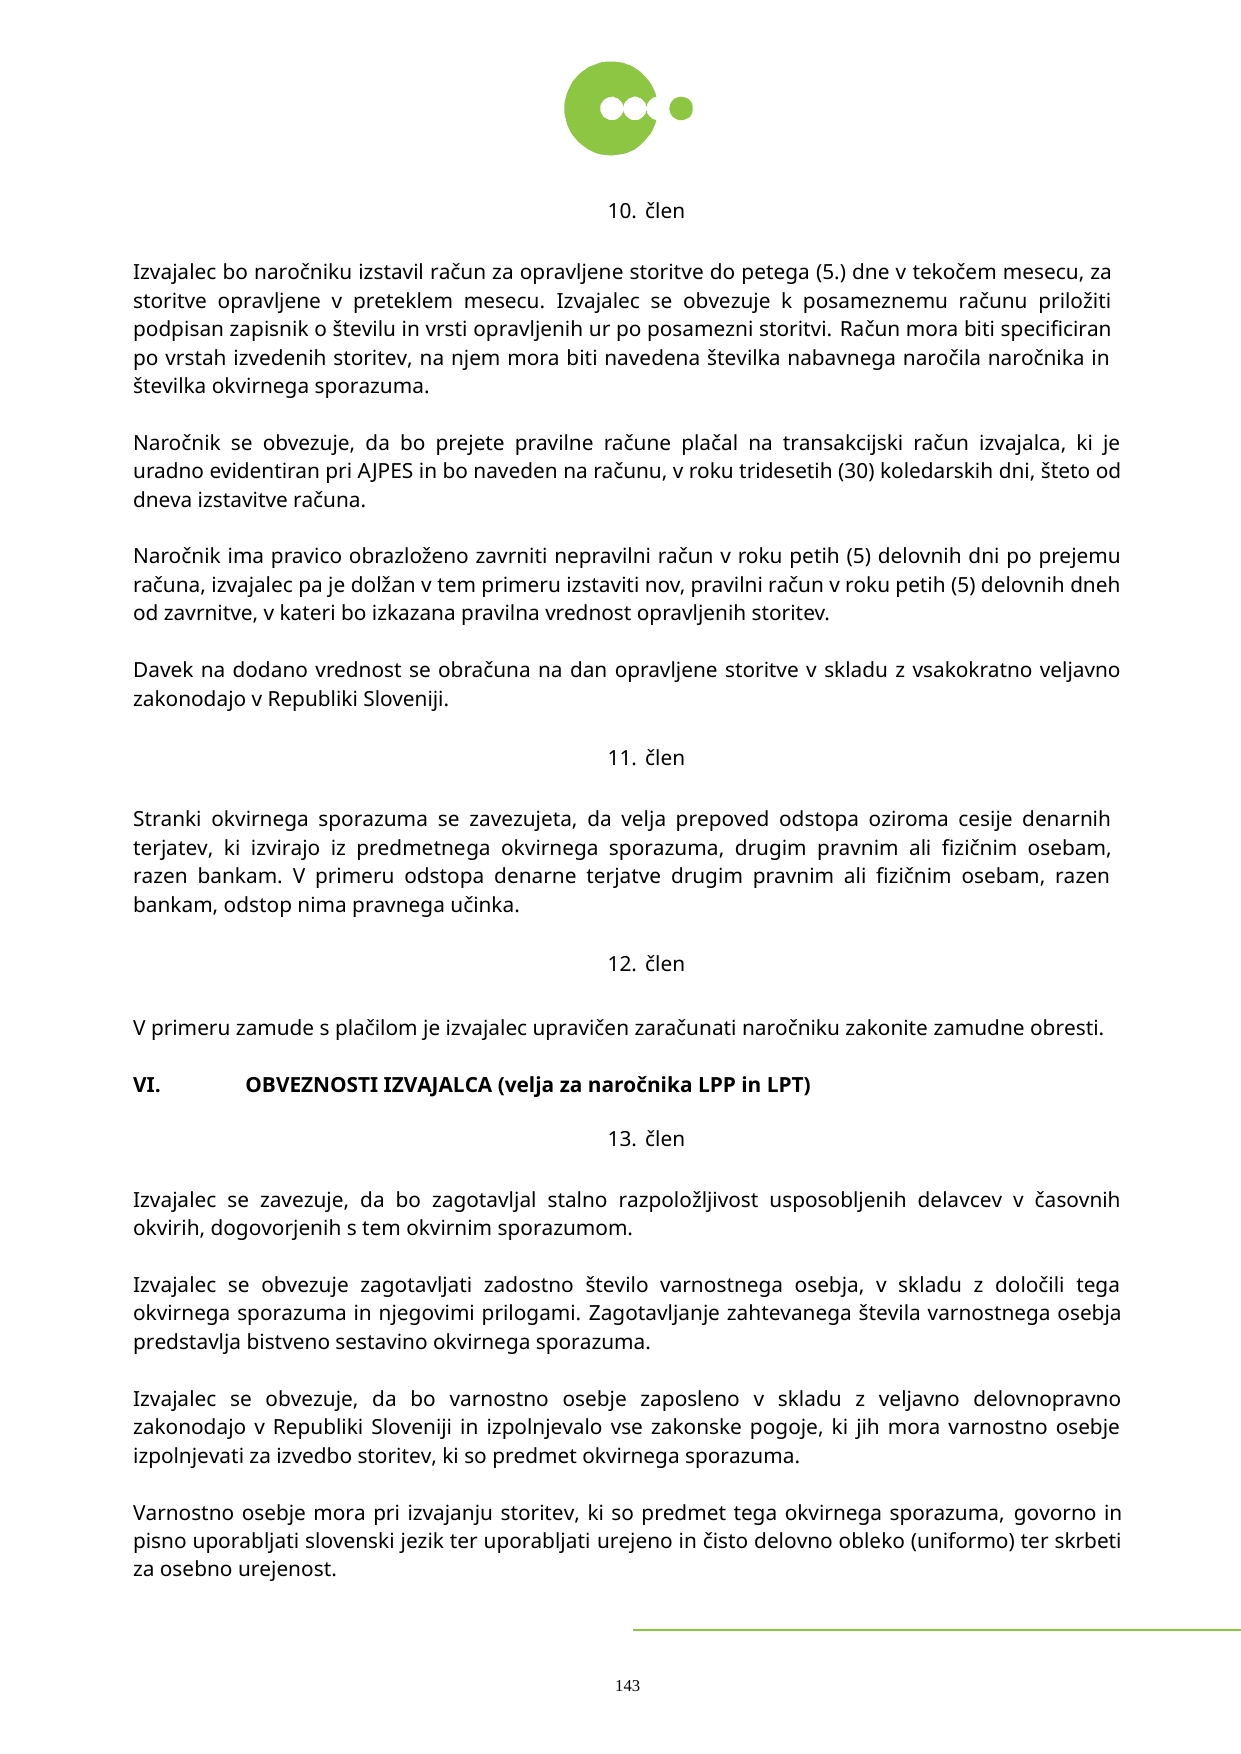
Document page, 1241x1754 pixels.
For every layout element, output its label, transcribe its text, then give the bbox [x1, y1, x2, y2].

list člen [170, 196, 1122, 225]
text Izvajalec se zavezuje, da bo zagotavljal stalno razpoložljivost usposobljenih delavcev v časovnih okvirih, dogovorjenih s tem okvirnim sporazumom. [133, 1185, 1122, 1242]
text Naročnik ima pravico obrazloženo zavrniti nepravilni račun v roku petih (5) delovnih dni po prejemu računa, izvajalec pa je dolžan v tem primeru izstaviti nov, pravilni račun v roku petih (5) delovnih dneh od zavrnitve, v kateri bo izkazana pravilna vrednost opravljenih storitev. [133, 542, 1122, 627]
list OBVEZNOSTI IZVAJALCA (velja za naročnika LPP in LPT) [133, 1070, 1122, 1099]
text V primeru zamude s plačilom je izvajalec upravičen zaračunati naročniku zakonite zamudne obresti. [133, 1013, 1112, 1042]
list člen [170, 1124, 1122, 1152]
text Naročnik se obvezuje, da bo prejete pravilne račune plačal na transakcijski račun izvajalca, ki je uradno evidentiran pri AJPES in bo naveden na računu, v roku tridesetih (30) koledarskih dni, šteto od dneva izstavitve računa. [133, 428, 1122, 513]
text Izvajalec se obvezuje, da bo varnostno osebje zaposleno v skladu z veljavno delovnopravno zakonodajo v Republiki Sloveniji in izpolnjevalo vse zakonske pogoje, ki jih mora varnostno osebje izpolnjevati za izvedbo storitev, ki so predmet okvirnega sporazuma. [133, 1384, 1122, 1469]
list člen [170, 949, 1122, 978]
text Stranki okvirnega sporazuma se zavezujeta, da velja prepoved odstopa oziroma cesije denarnih terjatev, ki izvirajo iz predmetnega okvirnega sporazuma, drugim pravnim ali fizičnim osebam, razen bankam. V primeru odstopa denarne terjatve drugim pravnim ali fizičnim osebam, razen bankam, odstop nima pravnega učinka. [133, 804, 1112, 918]
text Davek na dodano vrednost se obračuna na dan opravljene storitve v skladu z vsakokratno veljavno zakonodajo v Republiki Sloveniji. [133, 655, 1122, 712]
list člen [170, 743, 1122, 772]
text Varnostno osebje mora pri izvajanju storitev, ki so predmet tega okvirnega sporazuma, govorno in pisno uporabljati slovenski jezik ter uporabljati urejeno in čisto delovno obleko (uniformo) ter skrbeti za osebno urejenost. [133, 1498, 1122, 1583]
text Izvajalec bo naročniku izstavil račun za opravljene storitve do petega (5.) dne v tekočem mesecu, za storitve opravljene v preteklem mesecu. Izvajalec se obvezuje k posameznemu računu priložiti podpisan zapisnik o številu in vrsti opravljenih ur po posamezni storitvi. Račun mora biti specificiran po vrstah izvedenih storitev, na njem mora biti navedena številka nabavnega naročila naročnika in številka okvirnega sporazuma. [133, 257, 1112, 399]
text Izvajalec se obvezuje zagotavljati zadostno število varnostnega osebja, v skladu z določili tega okvirnega sporazuma in njegovimi prilogami. Zagotavljanje zahtevanega števila varnostnega osebja predstavlja bistveno sestavino okvirnega sporazuma. [133, 1270, 1122, 1355]
